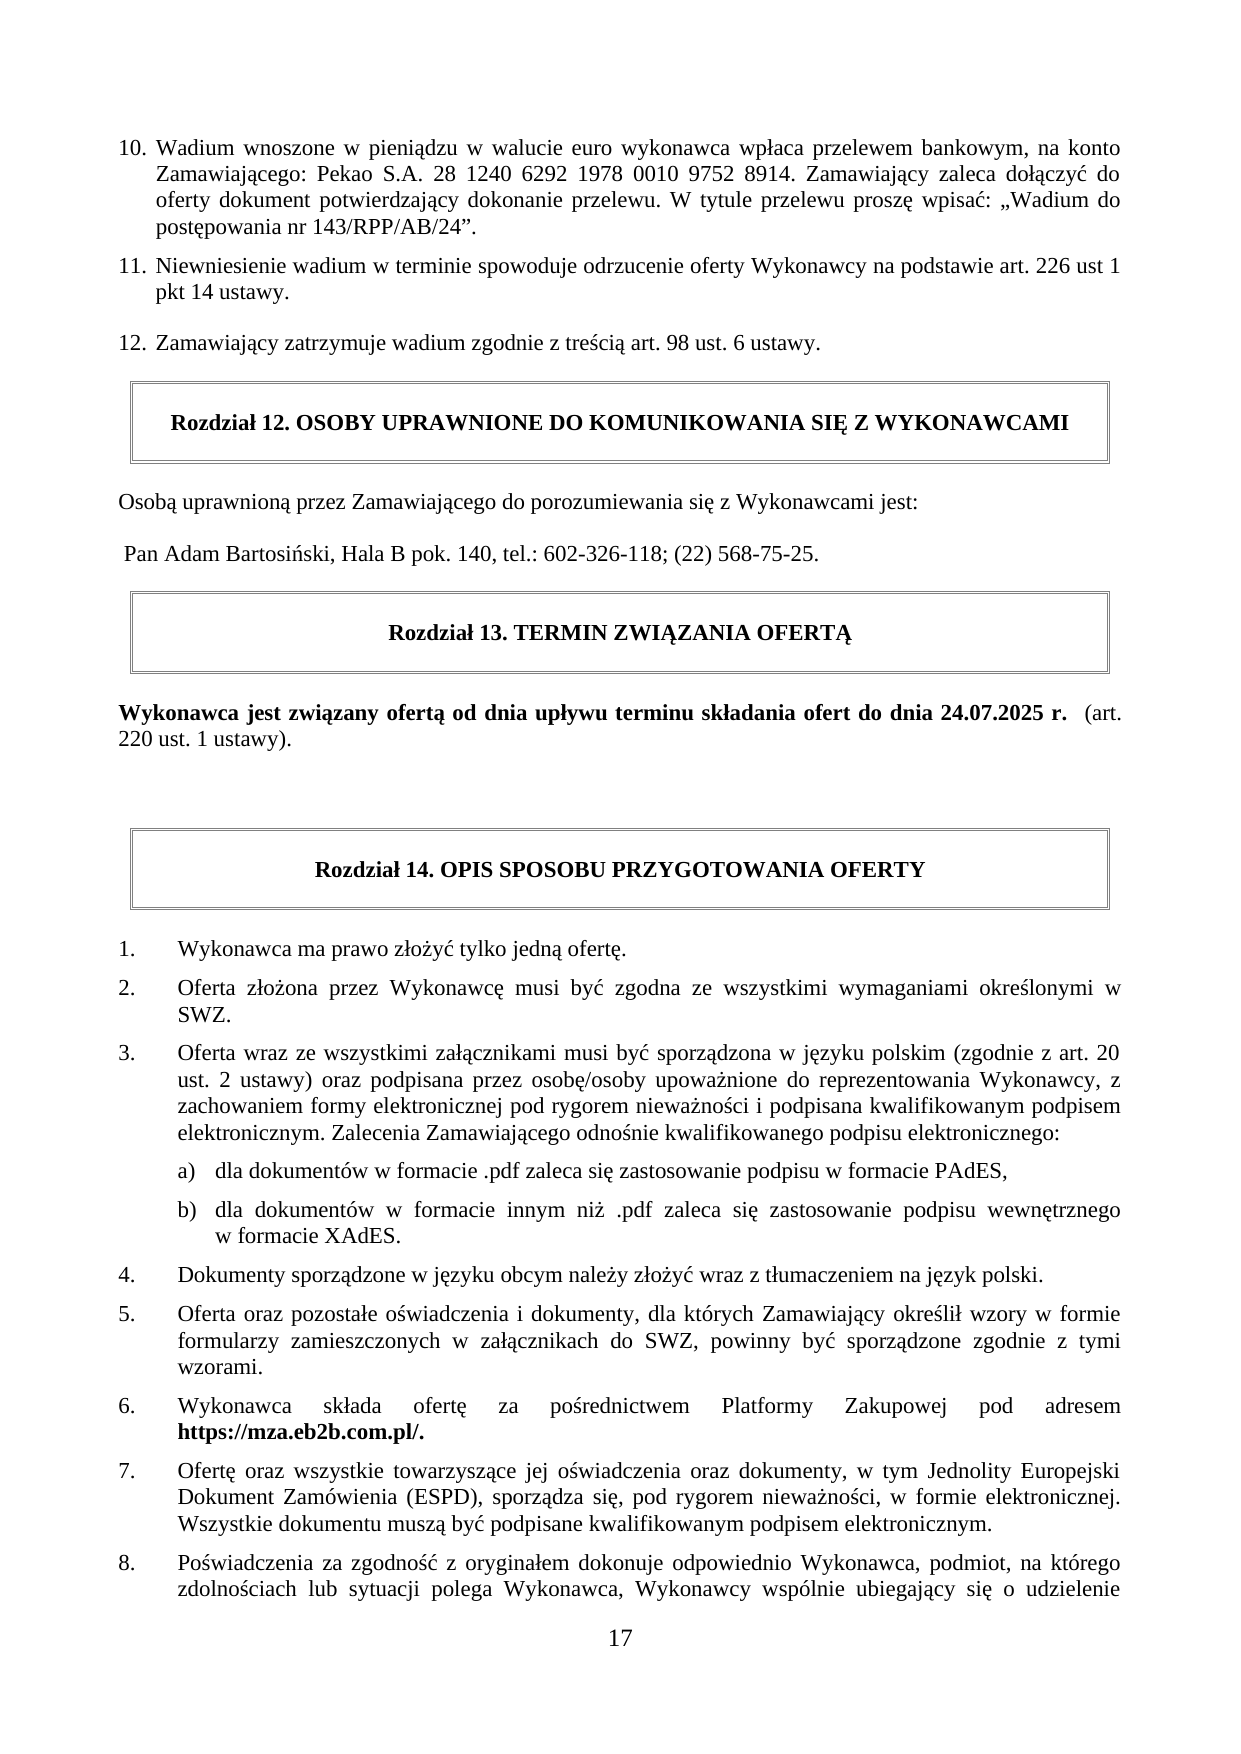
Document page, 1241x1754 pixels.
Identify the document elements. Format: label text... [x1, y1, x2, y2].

list Oferta złożona przez Wykonawcę musi być zgodna ze wszystkimi wymaganiami określonymi w SWZ. [118, 974, 1122, 1027]
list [118, 1549, 1122, 1601]
list dla dokumentów w formacie .pdf zaleca się zastosowanie podpisu w formacie PAdES, [177, 1157, 1122, 1184]
text Wykonawca jest związany ofertą od dnia upływu terminu składania ofert do dnia 24.07.2025 r. (art. 220 ust. 1 ustawy). [118, 699, 1122, 751]
text Osobą uprawnioną przez Zamawiającego do porozumiewania się z Wykonawcami jest: [118, 488, 1122, 515]
list Ofertę oraz wszystkie towarzyszące jej oświadczenia oraz dokumenty, w tym Jednolity Europejski Dokument Zamówienia (ESPD), sporządza się, pod rygorem nieważności, w formie elektronicznej. Wszystkie dokumentu muszą być podpisane kwalifikowanym podpisem elektronicznym. [118, 1457, 1122, 1536]
list Niewniesienie wadium w terminie spowoduje odrzucenie oferty Wykonawcy na podstawie art. 226 ust 1 pkt 14 ustawy. [118, 252, 1122, 304]
list Oferta oraz pozostałe oświadczenia i dokumenty, dla których Zamawiający określił wzory w formie formularzy zamieszczonych w załącznikach do SWZ, powinny być sporządzone zgodnie z tymi wzorami. [118, 1300, 1122, 1379]
table_header Rozdział 13. TERMIN ZWIĄZANIA OFERTĄ [133, 594, 1107, 671]
table_header Rozdział 14. OPIS SPOSOBU PRZYGOTOWANIA OFERTY [133, 831, 1107, 907]
list Wykonawca ma prawo złożyć tylko jedną ofertę. [118, 935, 1122, 962]
table_header Rozdział 12. OSOBY UPRAWNIONE DO KOMUNIKOWANIA SIĘ Z WYKONAWCAMI [133, 384, 1107, 460]
list Dokumenty sporządzone w języku obcym należy złożyć wraz z tłumaczeniem na język polski. [118, 1261, 1122, 1288]
text Pan Adam Bartosiński, Hala B pok. 140, tel.: 602-326-118; (22) 568-75-25. [118, 540, 1122, 566]
list dla dokumentów w formacie innym niż .pdf zaleca się zastosowanie podpisu wewnętrznego w formacie XAdES. [177, 1196, 1122, 1249]
list Zamawiający zatrzymuje wadium zgodnie z treścią art. 98 ust. 6 ustawy. [118, 329, 1122, 356]
list Wadium wnoszone w pieniądzu w walucie euro wykonawca wpłaca przelewem bankowym, na konto Zamawiającego: Pekao S.A. 28 1240 6292 1978 0010 9752 8914. Zamawiający zaleca dołączyć do oferty dokument potwierdzający dokonanie przelewu. W tytule przelewu proszę wpisać: „Wadium do postępowania nr 143/RPP/AB/24”. [118, 134, 1122, 239]
list Oferta wraz ze wszystkimi załącznikami musi być sporządzona w języku polskim (zgodnie z art. 20 ust. 2 ustawy) oraz podpisana przez osobę/osoby upoważnione do reprezentowania Wykonawcy, z zachowaniem formy elektronicznej pod rygorem nieważności i podpisana kwalifikowanym podpisem elektronicznym. Zalecenia Zamawiającego odnośnie kwalifikowanego podpisu elektronicznego: [118, 1039, 1122, 1145]
list Wykonawca składa ofertę za pośrednictwem Platformy Zakupowej pod adresem https://mza.eb2b.com.pl/. [118, 1392, 1122, 1444]
